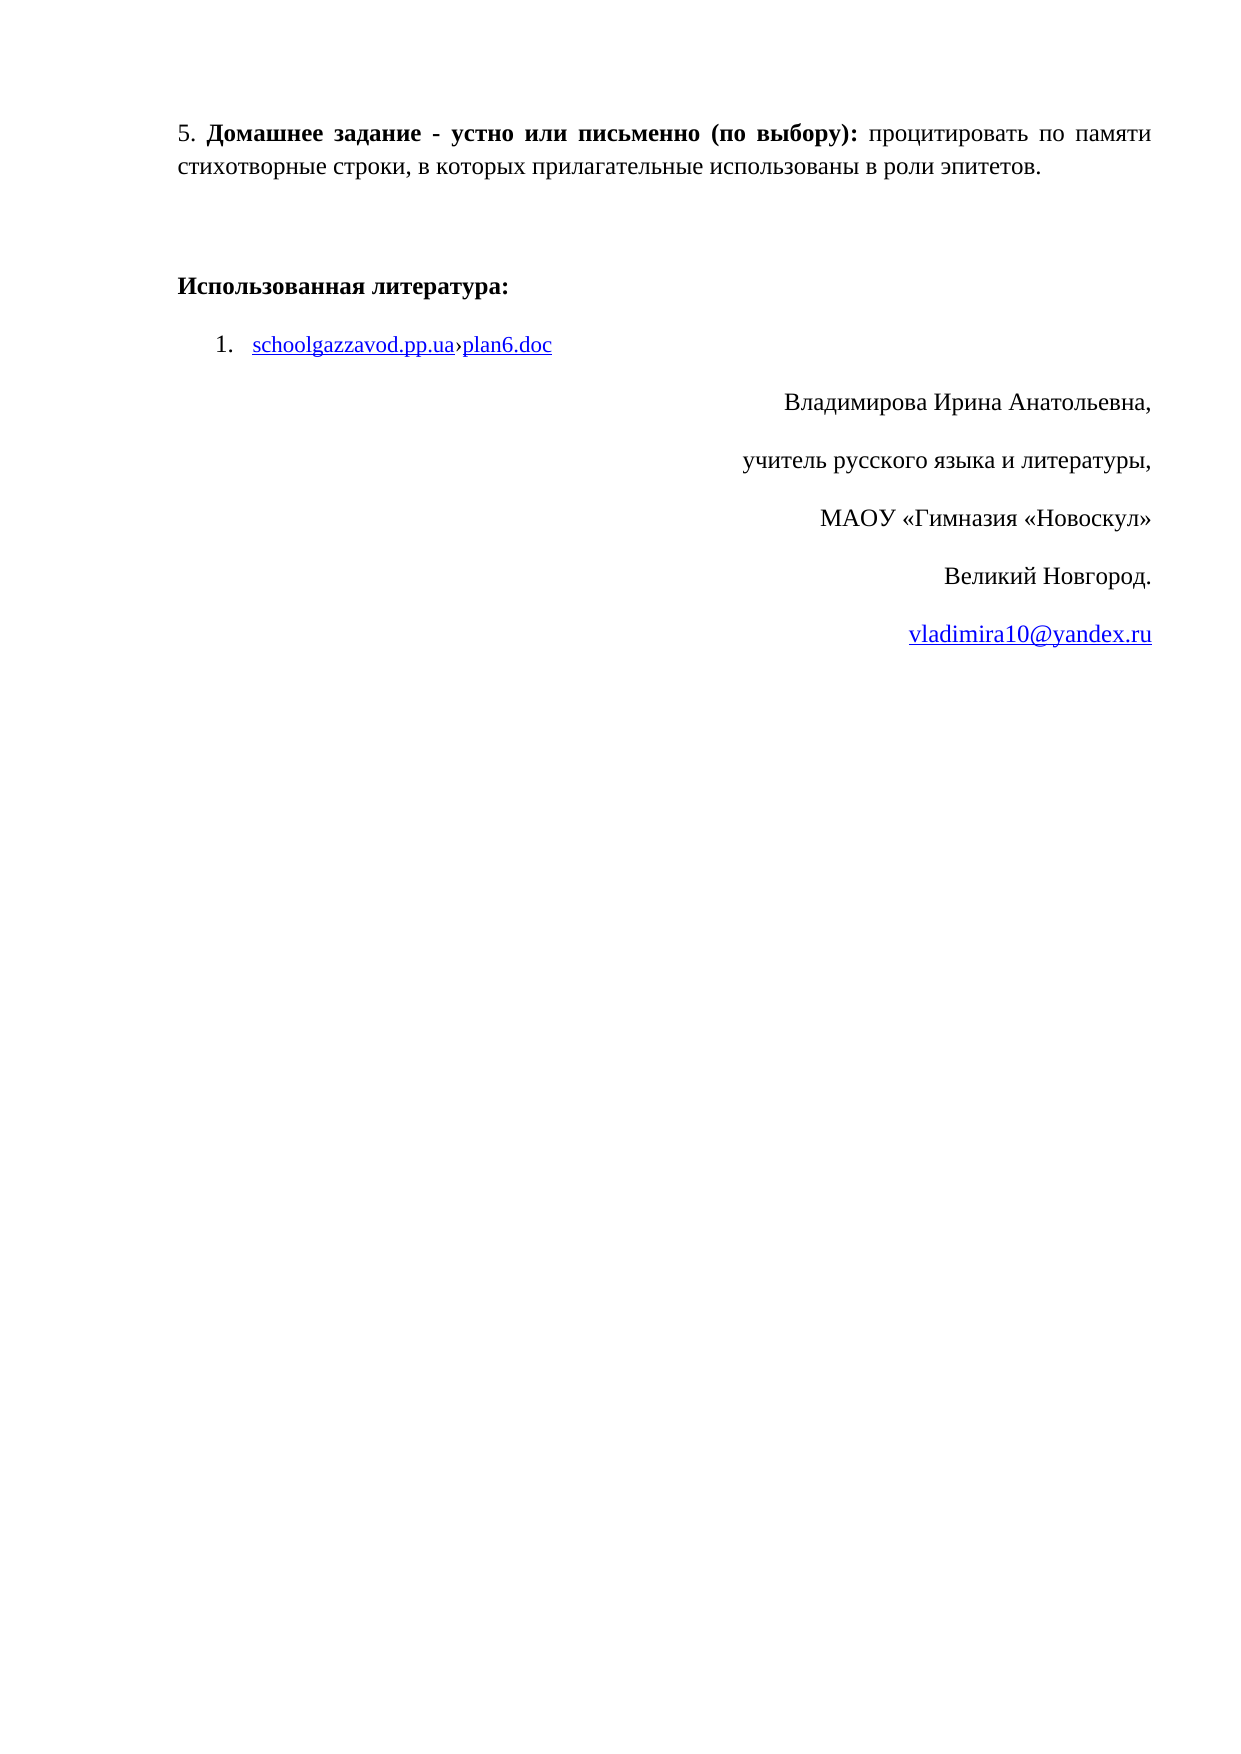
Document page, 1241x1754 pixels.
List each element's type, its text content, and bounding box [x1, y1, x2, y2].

text Владимирова Ирина Анатольевна, [177, 387, 1152, 416]
text Великий Новгород. [177, 561, 1152, 589]
text МАОУ «Гимназия «Новоскул» [177, 503, 1152, 532]
text 5. Домашнее задание - устно или письменно (по выбору): процитировать по памяти стихотворные строки, в которых прилагательные использованы в роли эпитетов. [177, 118, 1152, 180]
text Использованная литература: [177, 271, 1152, 300]
text учитель русского языка и литературы, [177, 445, 1152, 474]
text vladimira10@yandex.ru [177, 619, 1152, 647]
list schoolgazzavod.pp.ua›plan6.doc [215, 329, 1152, 358]
